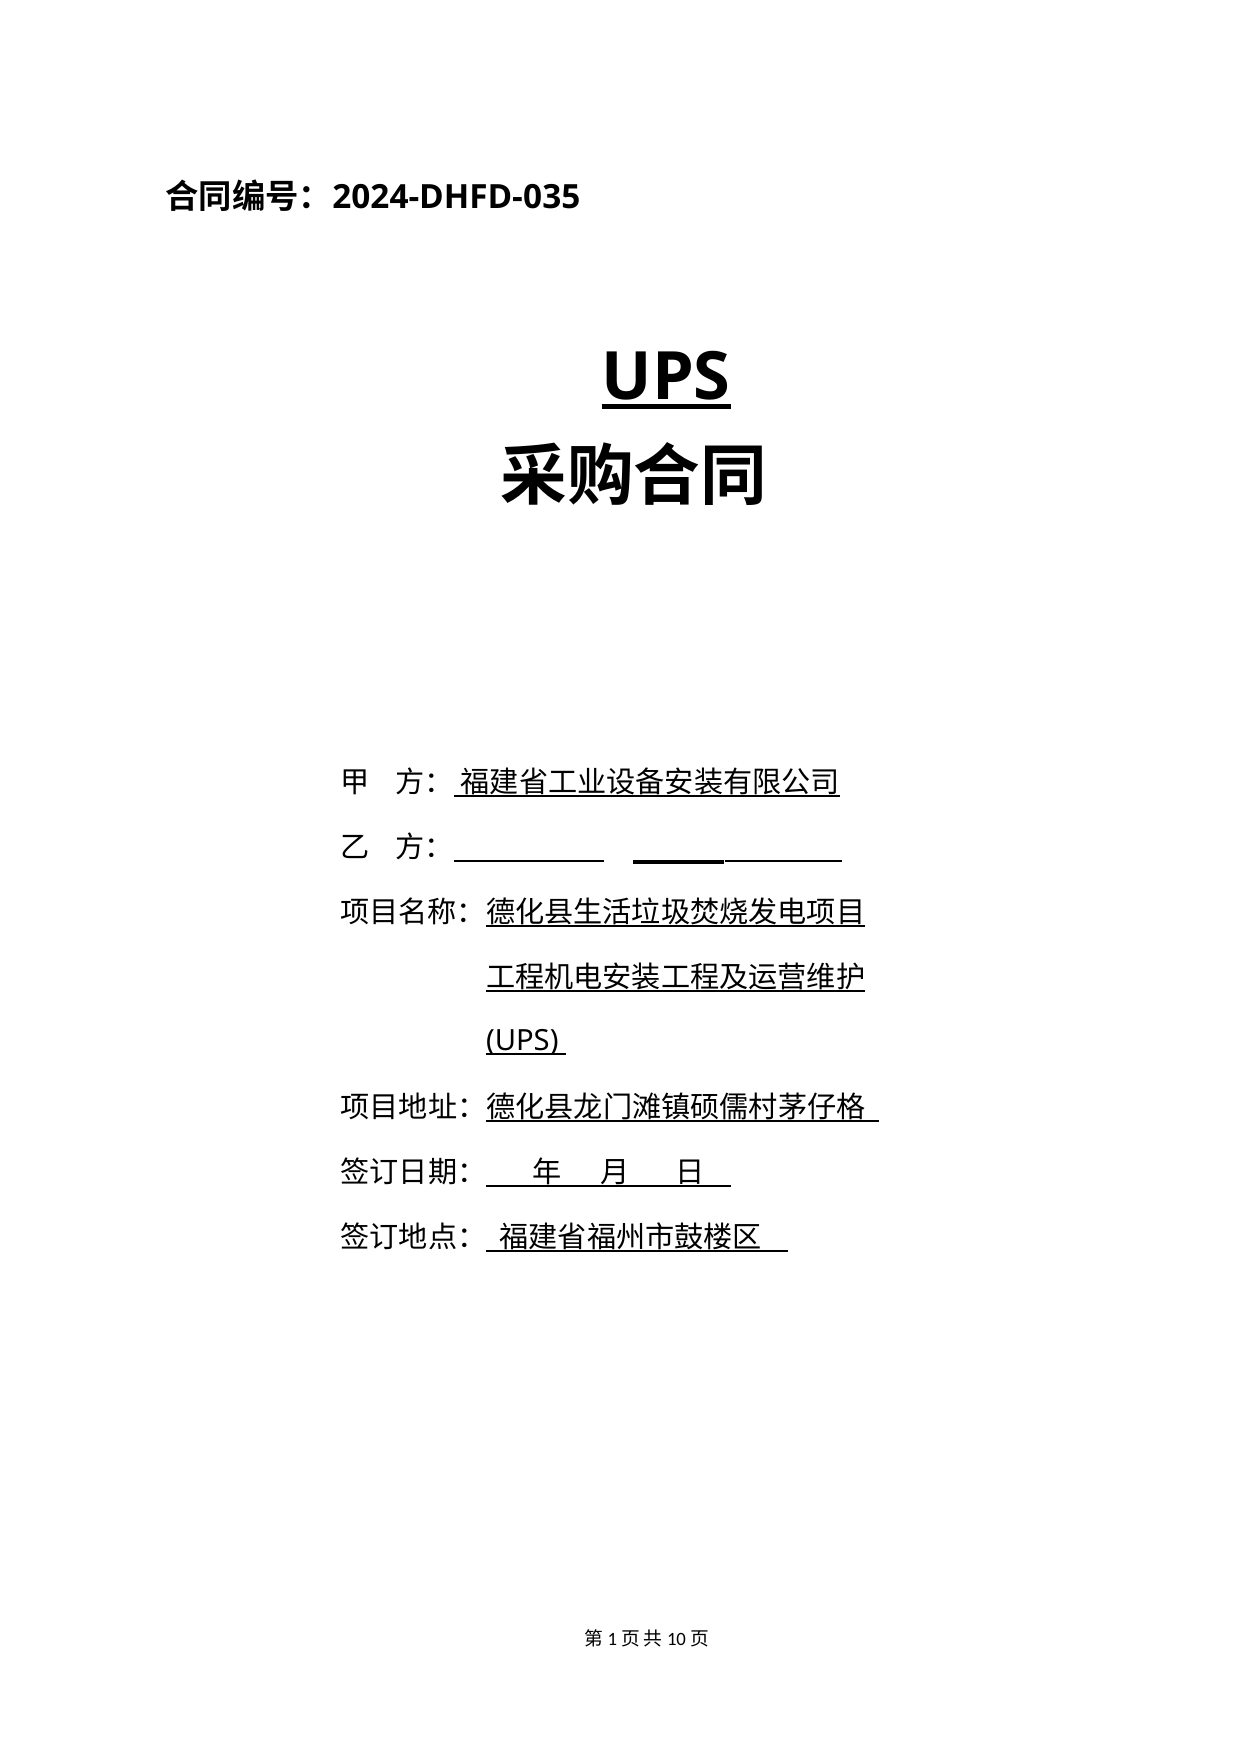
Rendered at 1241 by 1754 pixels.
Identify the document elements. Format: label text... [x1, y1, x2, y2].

text 项目名称：德化县生活垃圾焚烧发电项目 [340, 877, 1167, 942]
text UPS [165, 324, 1167, 422]
text 合同编号：2024-DHFD-035 [165, 162, 1167, 227]
text 甲 方： 福建省工业设备安装有限公司 [165, 747, 1167, 812]
text 签订日期： 年 月 日 [165, 1137, 1167, 1202]
text 乙 方： 团 [340, 812, 1167, 877]
text (UPS) [340, 1007, 1167, 1072]
text 签订地点： 福建省福州市鼓楼区 [165, 1202, 1167, 1267]
text 工程机电安装工程及运营维护 [340, 942, 1167, 1007]
text 项目地址：德化县龙门滩镇硕儒村茅仔格 [165, 1072, 1167, 1137]
text 采购合同 [165, 422, 1167, 519]
